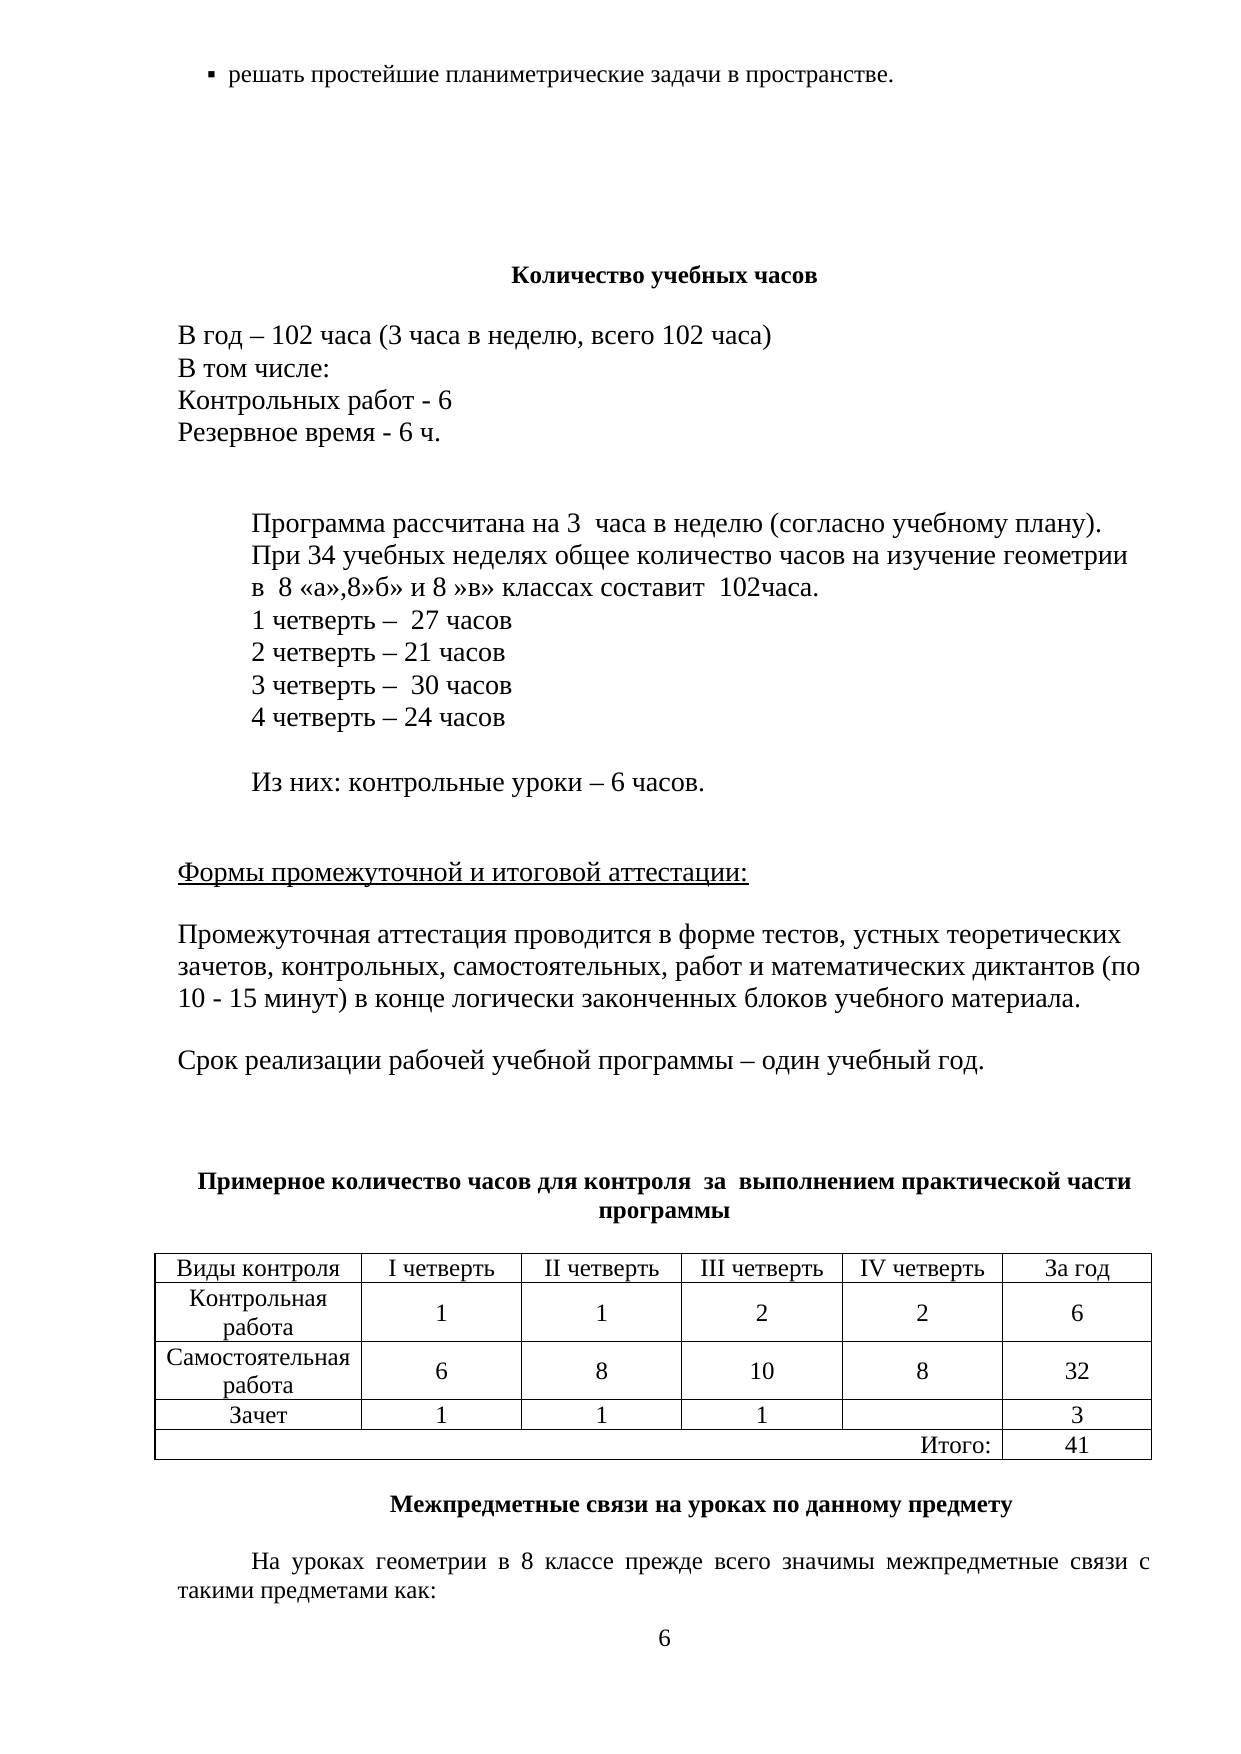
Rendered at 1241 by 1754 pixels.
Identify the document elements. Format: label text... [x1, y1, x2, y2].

table_header II четверть [522, 1254, 681, 1282]
table_cell 1 [362, 1283, 521, 1341]
table_header I четверть [362, 1254, 521, 1282]
text в 8 «а»,8»б» и 8 »в» классах составит 102часа. [177, 571, 1152, 603]
subtitle Срок реализации рабочей учебной программы – один учебный год. [177, 1043, 1152, 1076]
text Межпредметные связи на уроках по данному предмету [251, 1489, 1152, 1517]
text Количество учебных часов [177, 260, 1152, 289]
table_cell 2 [682, 1283, 842, 1341]
text Формы промежуточной и итоговой аттестации: [177, 855, 1152, 888]
table_cell 10 [682, 1342, 842, 1399]
table_header За год [1003, 1254, 1151, 1282]
text 1 четверть – 27 часов [177, 603, 1152, 635]
text ▪ решать простейшие планиметрические задачи в пространстве. [207, 59, 1152, 88]
table_header Виды контроля [156, 1254, 361, 1282]
table_cell 1 [682, 1400, 842, 1429]
table_cell 1 [362, 1400, 521, 1429]
text В год – 102 часа (3 часа в неделю, всего 102 часа) В том числе: Контрольных работ - 6 Резервное время - 6 ч. [177, 318, 1152, 448]
table_cell 1 [522, 1400, 681, 1429]
table_cell 6 [362, 1342, 521, 1399]
table_cell 41 [1003, 1430, 1151, 1459]
text На уроках геометрии в 8 классе прежде всего значимы межпредметные связи с такими предметами как: [177, 1546, 1152, 1604]
table_cell Самостоятельная работа [156, 1342, 361, 1399]
text Промежуточная аттестация проводится в форме тестов, устных теоретических зачетов, контрольных, самостоятельных, работ и математических диктантов (по 10 - 15 минут) в конце логически законченных блоков учебного материала. [177, 917, 1152, 1014]
text 4 четверть – 24 часов [177, 700, 1152, 732]
table_cell Зачет [156, 1400, 361, 1429]
table_cell 8 [843, 1342, 1002, 1399]
text 3 четверть – 30 часов [177, 668, 1152, 700]
text 2 четверть – 21 часов [177, 635, 1152, 668]
table_cell 8 [522, 1342, 681, 1399]
table_header III четверть [682, 1254, 842, 1282]
text Из них: контрольные уроки – 6 часов. [177, 765, 1152, 797]
table_cell 2 [843, 1283, 1002, 1341]
text Программа рассчитана на 3 часа в неделю (согласно учебному плану). [177, 506, 1152, 538]
text Примерное количество часов для контроля за выполнением практической части программы [177, 1166, 1152, 1224]
table_cell 1 [522, 1283, 681, 1341]
table_cell 32 [1003, 1342, 1151, 1399]
table_cell 6 [1003, 1283, 1151, 1341]
table_cell [843, 1400, 1002, 1429]
text При 34 учебных неделях общее количество часов на изучение геометрии [177, 538, 1152, 571]
table_header IV четверть [843, 1254, 1002, 1282]
table_cell Контрольная работа [156, 1283, 361, 1341]
table_cell Итого: [156, 1430, 1002, 1459]
table_cell 3 [1003, 1400, 1151, 1429]
